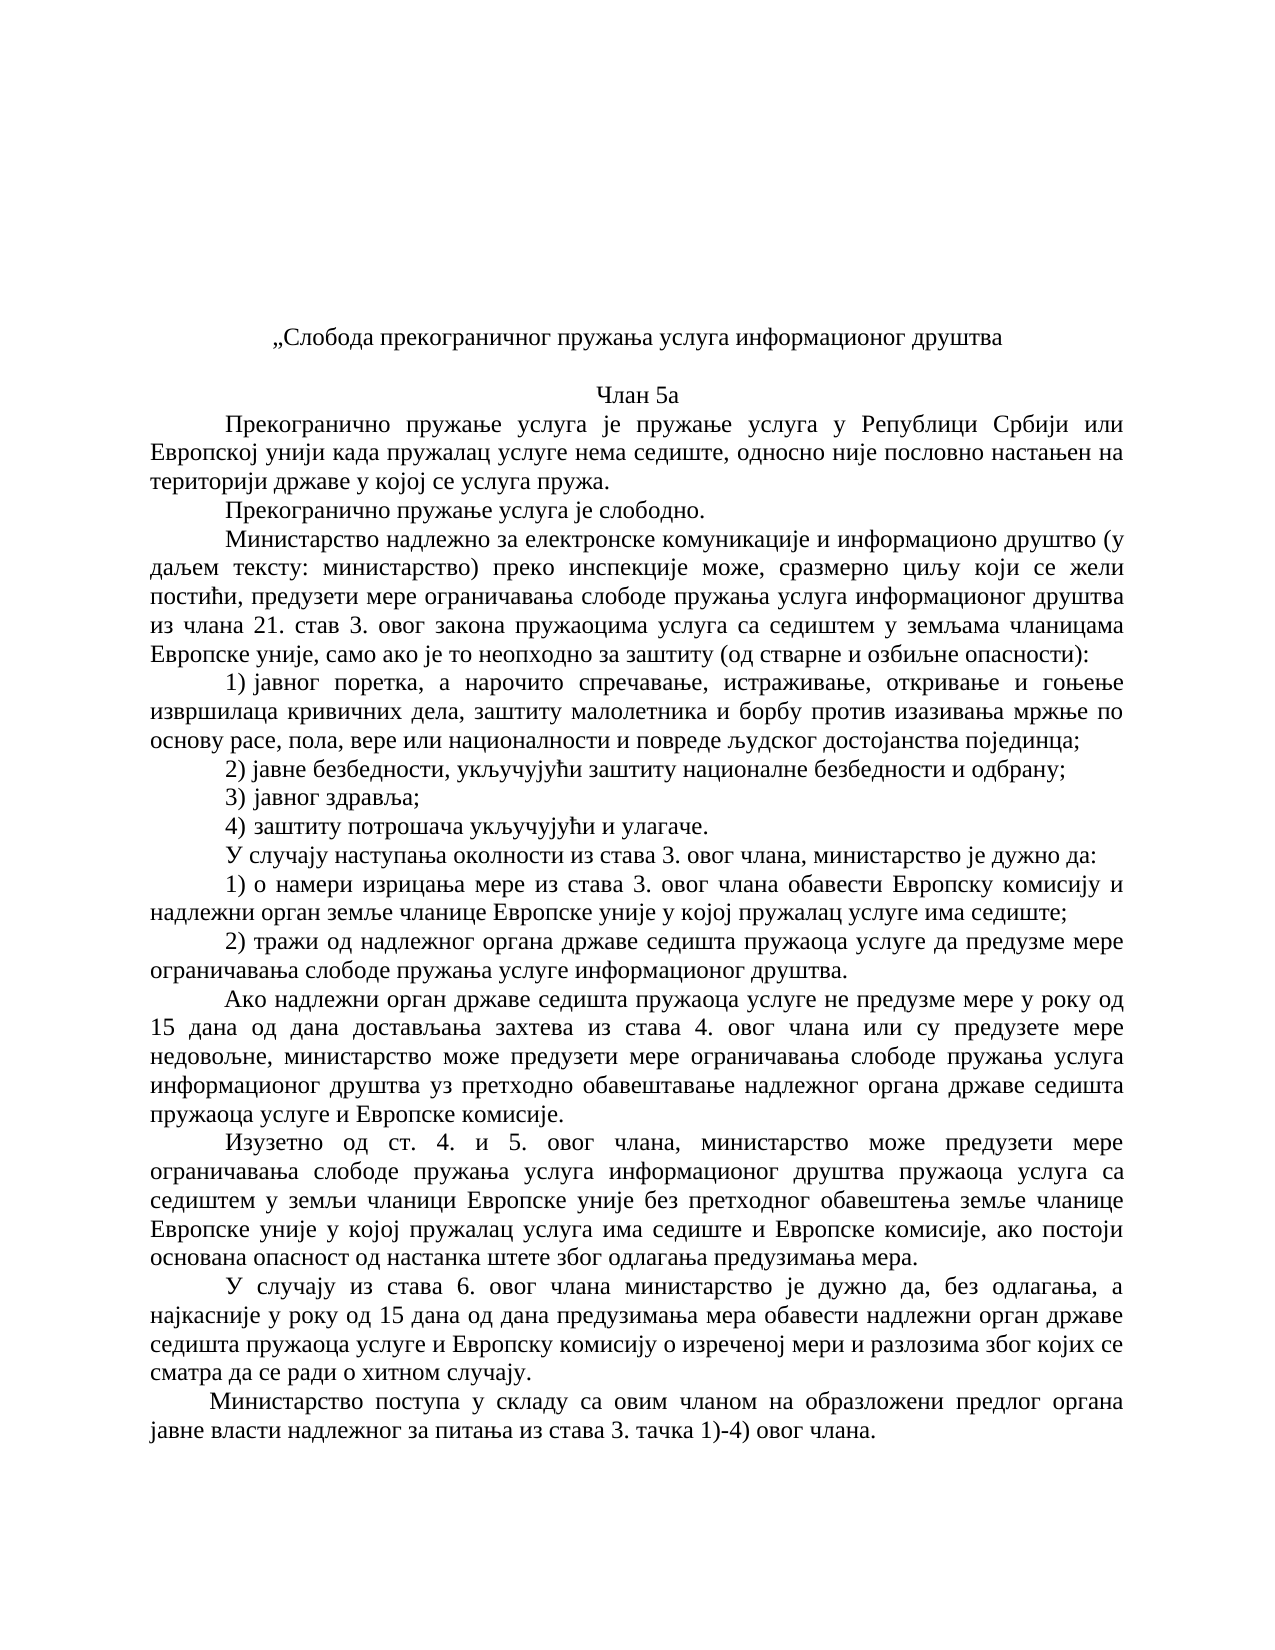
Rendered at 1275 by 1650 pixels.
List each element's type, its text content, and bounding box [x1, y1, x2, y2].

text У случају наступања околности из става 3. овог члана, министарство је дужно да: [150, 840, 1125, 869]
list о намери изрицања мере из става 3. овог члана обавести Европску комисију и надлежни орган земље чланице Европске уније у којој пружалац услуге има седиште; [150, 869, 1125, 926]
text Изузетно од ст. 4. и 5. овог члана, министарство може предузети мере ограничавања слободе пружања услуга информационог друштва пружаоца услуга са седиштем у земљи чланици Европске уније без претходног обавештења земље чланице Европске уније у којој пружалац услуга има седиште и Европске комисије, ако постоји основана опасност од настанка штете због одлагања предузимања мера. [150, 1127, 1125, 1271]
text 3) јавног здравља; [150, 782, 1125, 811]
text 4) заштиту потрошача укључујући и улагаче. [150, 811, 1125, 840]
text Ако надлежни орган државе седишта пружаоца услуге не предузме мере у року од 15 дана од дана достављања захтева из става 4. овог члана или су предузете мере недовољне, министарство може предузети мере ограничавања слободе пружања услуга информационог друштва уз претходно обавештавање надлежног органа државе седишта пружаоца услуге и Европске комисије. [150, 984, 1125, 1127]
text У случају из става 6. овог члана министарство је дужно да, без одлагања, а најкасније у року од 15 дана од дана предузимања мера обавести надлежни орган државе седишта пружаоца услуге и Европску комисију о изреченој мери и разлозима због којих се сматра да се ради о хитном случају. [150, 1271, 1125, 1386]
text Министарство надлежно за електронске комуникације и информационо друштво (у даљем тексту: министарство) преко инспекције може, сразмерно циљу који се жели постићи, предузети мере ограничавања слободе пружања услуга информационог друштва из члана 21. став 3. овог закона пружаоцима услуга са седиштем у земљама чланицама Европске уније, само ако је то неопходно за заштиту (од стварне и озбиљне опасности): [150, 524, 1125, 667]
text Прекогранично пружање услуга је пружање услуга у Републици Србији или Европској унији када пружалац услуге нема седиште, односно није пословно настањен на територији државе у којој се услуга пружа. [150, 409, 1125, 495]
text „Слобода прекограничног пружања услуга информационог друштва [150, 322, 1125, 351]
list тражи од надлежног органа државе седишта пружаоца услуге да предузме мере ограничавања слободе пружања услуге информационог друштва. [150, 926, 1125, 984]
text 1) јавног поретка, а нарочито спречавањe, истраживање, откривање и гоњење извршилаца кривичних дела, заштиту малолетника и борбу против изазивања мржње по основу расе, пола, вере или националности и повреде људског достојанства појединца; [150, 667, 1125, 754]
text Члан 5a [150, 380, 1125, 409]
text Прекогранично пружање услуга је слободно. [150, 495, 1125, 524]
text 2) јавне безбедности, укључујући заштиту националне безбедности и одбрану; [150, 754, 1125, 782]
text Министарство поступа у складу са овим чланом на образложени предлог органа јавне власти надлежног за питања из става 3. тачка 1)-4) овог члана. [150, 1386, 1125, 1444]
